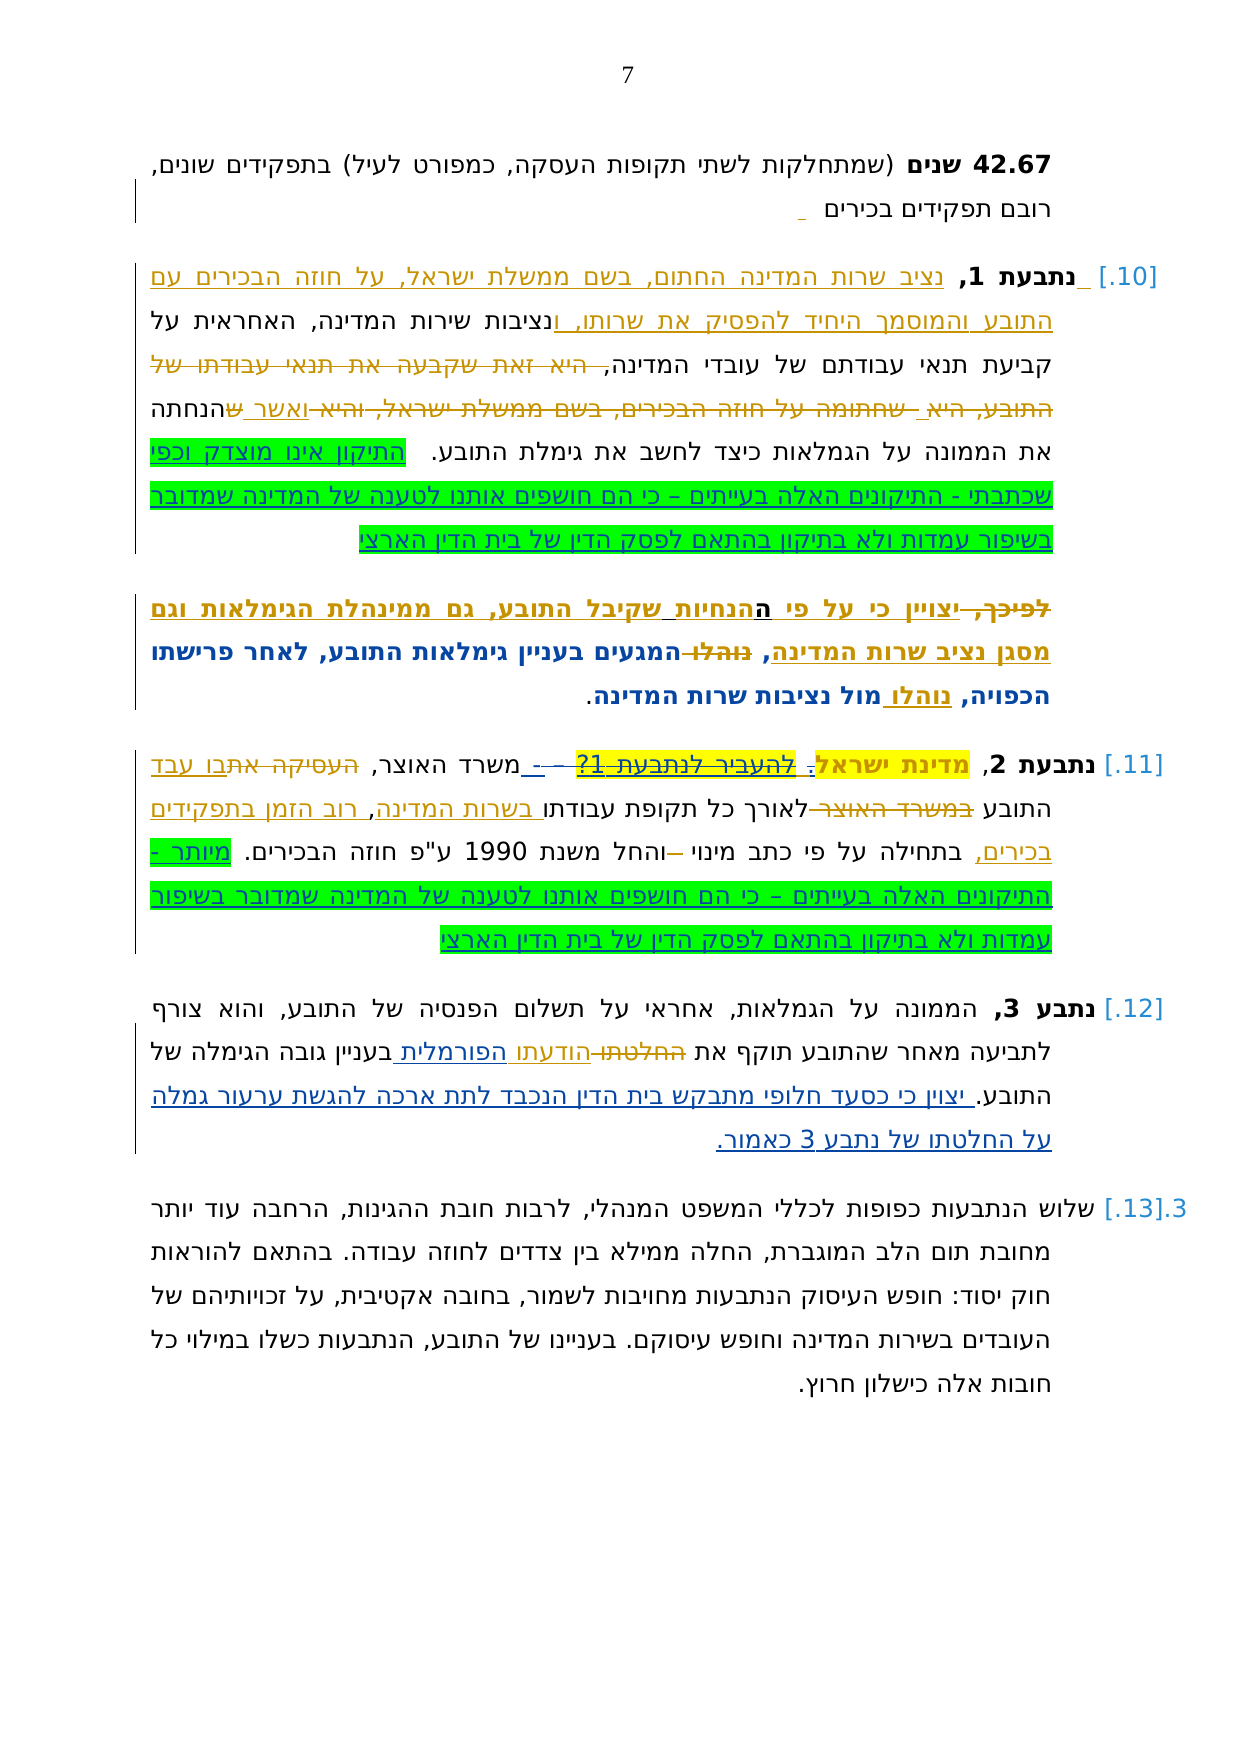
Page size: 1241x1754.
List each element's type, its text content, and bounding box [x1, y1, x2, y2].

list נתבע 3, הממונה על הגמלאות, אחראי על תשלום הפנסיה של התובע, והוא צורף לתביעה מאחר שהתובע תוקף את בעניין גובה הגימלה של התובע. [150, 994, 1096, 1154]
list נתבעת 1, נציבות שירות המדינה, האחראית על קביעת תנאי עבודתם של עובדי המדינה,הנחתה את הממונה על הגמלאות כיצד לחשב את גימלת התובע. [150, 262, 1090, 554]
list נתבעת 2, מדינת ישראלמשרד האוצר, התובע לאורך כל תקופת עבודתו, בתחילה על פי כתב מינוי והחל משנת 1990 ע"פ חוזה הבכירים. [150, 750, 1096, 954]
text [150, 150, 1052, 223]
list שלוש הנתבעות כפופות לכללי המשפט המנהלי, לרבות חובת ההגינות, הרחבה עוד יותר מחובת תום הלב המוגברת, החלה ממילא בין צדדים לחוזה עבודה. בהתאם להוראות חוק יסוד: חופש העיסוק הנתבעות מחויבות לשמור, בחובה אקטיבית, על זכויותיהם של העובדים בשירות המדינה וחופש עיסוקם. בעניינו של התובע, הנתבעות כשלו במילוי כל חובות אלה כישלון חרוץ. [150, 1194, 1096, 1398]
text על פי ההנחיות מינהלת הגימלאות, המגעים בעניין גימלאות התובע, לאחר פרישתו הכפויה, מול נציבות שרות המדינה. [150, 594, 1051, 710]
